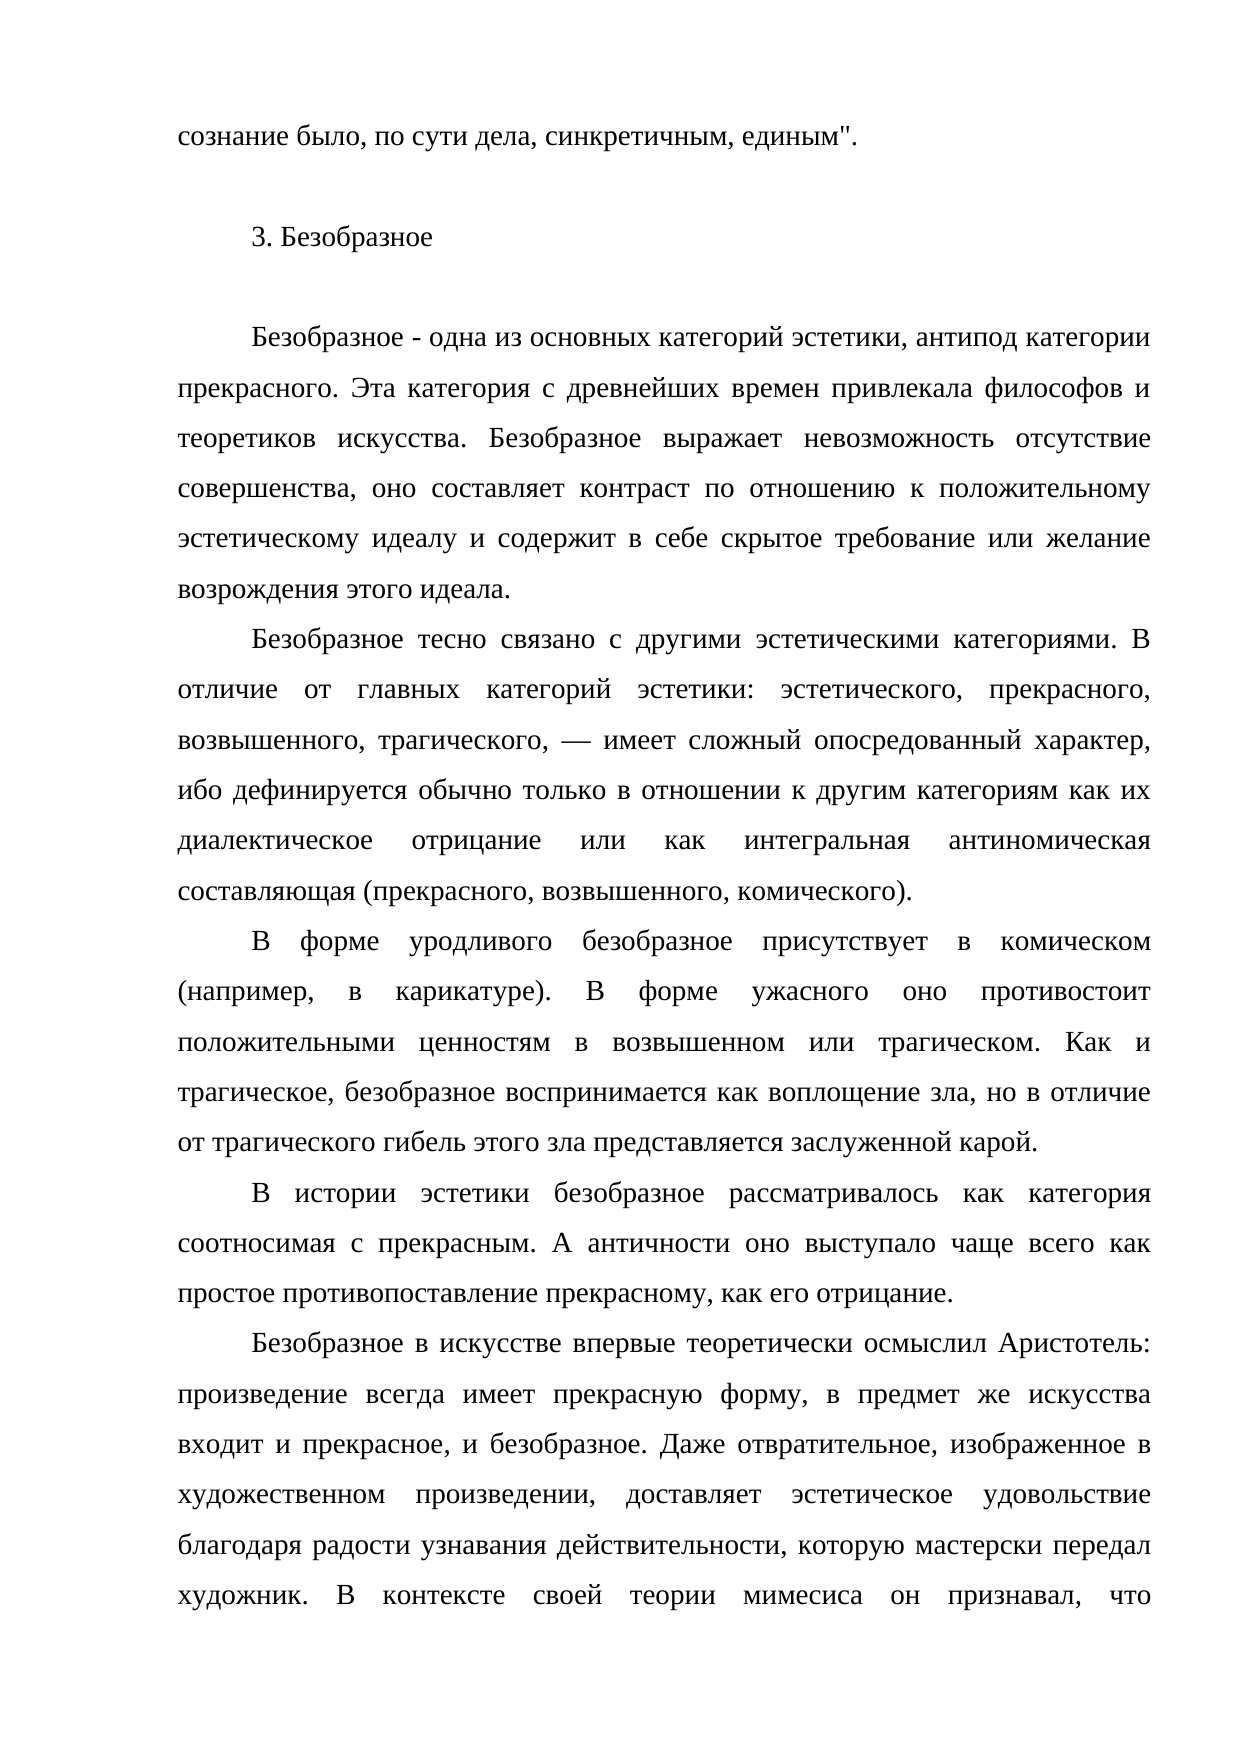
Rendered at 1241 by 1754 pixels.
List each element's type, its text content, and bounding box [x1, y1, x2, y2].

text Безобразное тесно связано с другими эстетическими категориями. В отличие от главных категорий эстетики: эстетического, прекрасного, возвышенного, трагического, — имеет сложный опосредованный характер, ибо дефинируется обычно только в отношении к другим категориям как их диалектическое отрицание или как интегральная антиномическая составляющая (прекрасного, возвышенного, комического). [177, 621, 1152, 906]
text В форме уродливого безобразное присутствует в комическом (например, в карикатуре). В форме ужасного оно противостоит положительными ценностям в возвышенном или трагическом. Как и трагическое, безобразное воспринимается как воплощение зла, но в отличие от трагического гибель этого зла представляется заслуженной карой. [177, 923, 1152, 1158]
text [177, 118, 1152, 152]
text Безобразное - одна из основных категорий эстетики, антипод категории прекрасного. Эта категория с древнейших времен привлекала философов и теоретиков искусства. Безобразное выражает невозможность отсутствие совершенства, оно составляет контраст по отношению к положительному эстетическому идеалу и содержит в себе скрытое требование или желание возрождения этого идеала. [177, 319, 1152, 604]
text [177, 1326, 1152, 1611]
text 3. Безобразное [177, 219, 1152, 252]
text В истории эстетики безобразное рассматривалось как категория соотносимая с прекрасным. А античности оно выступало чаще всего как простое противопоставление прекрасному, как его отрицание. [177, 1175, 1152, 1309]
